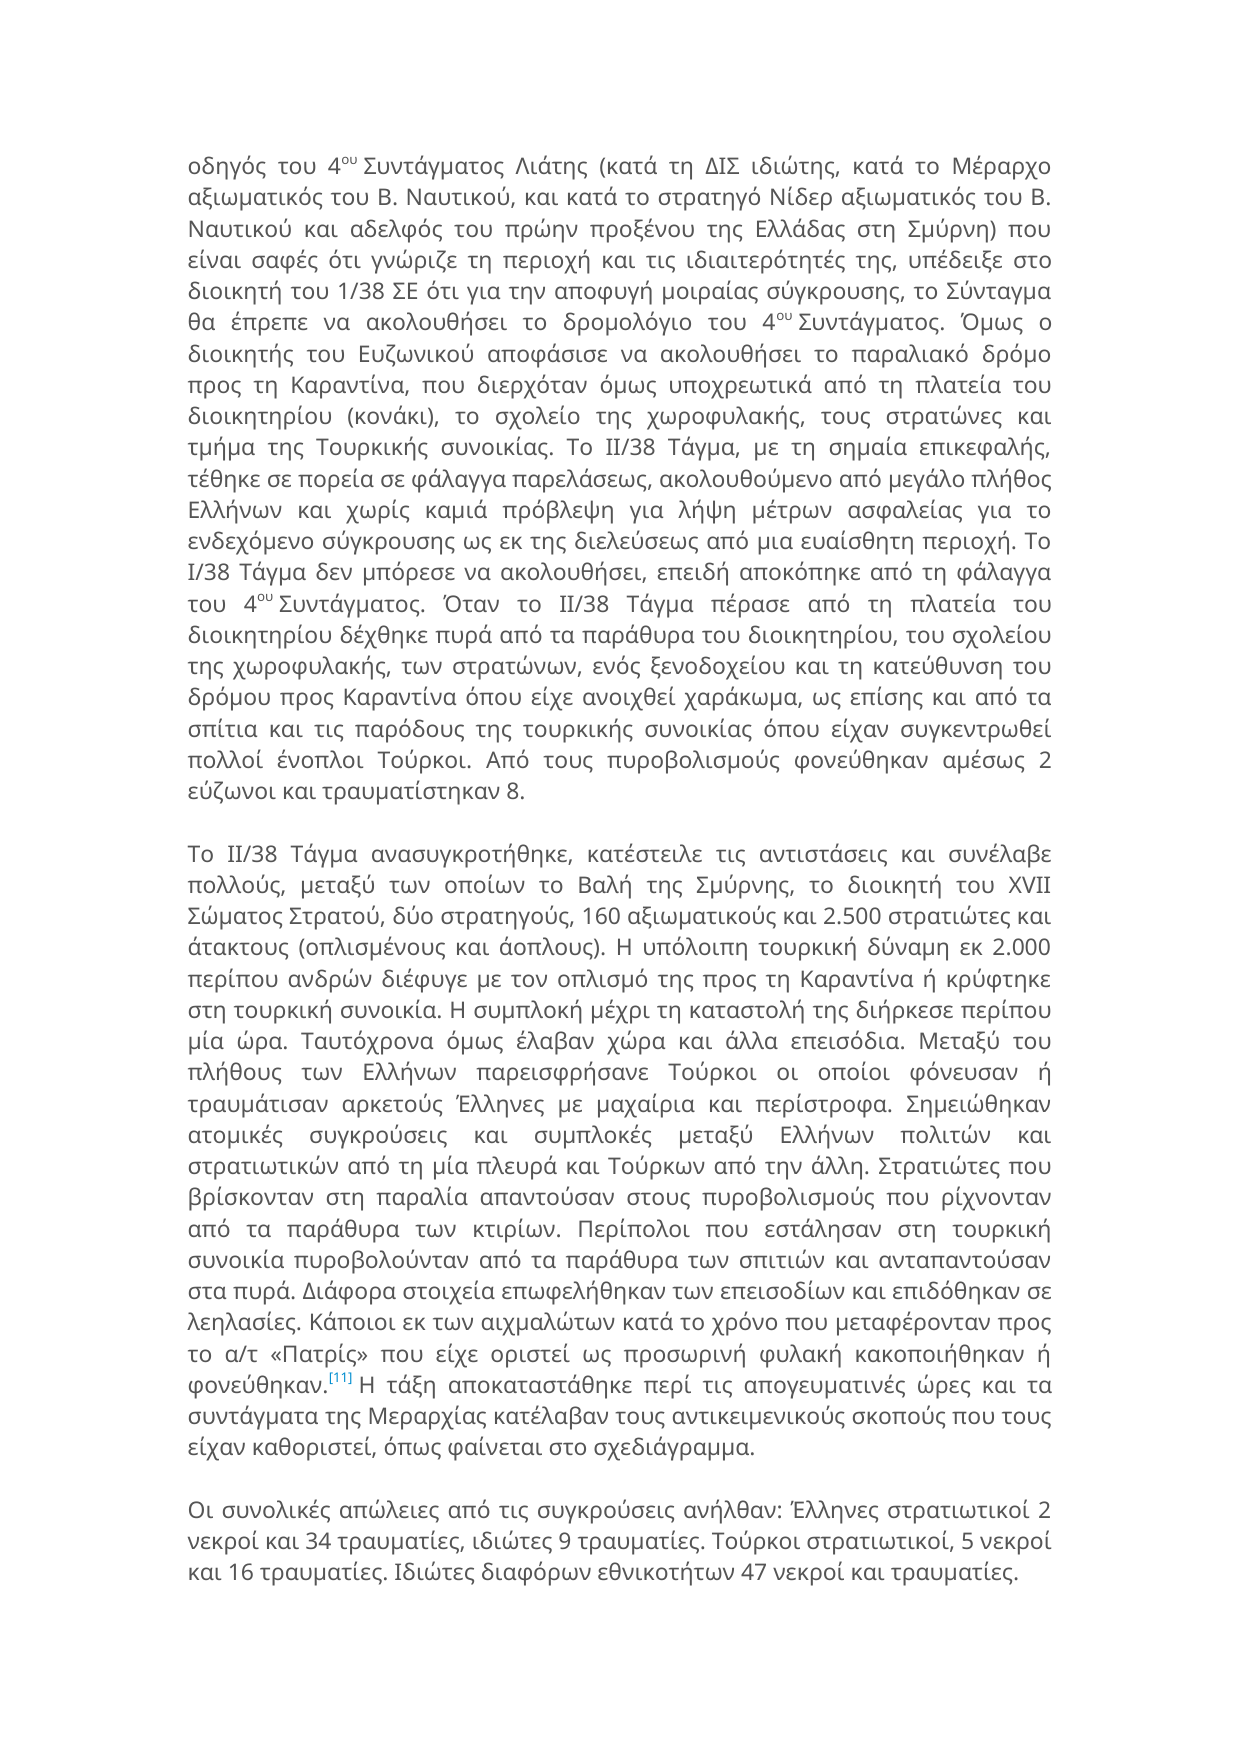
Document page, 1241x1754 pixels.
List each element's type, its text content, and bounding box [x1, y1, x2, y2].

text Οι συνολικές απώλειες από τις συγκρούσεις ανήλθαν: Έλληνες στρατιωτικοί 2 νεκροί και 34 τραυματίες, ιδιώτες 9 τραυματίες. Τούρκοι στρατιωτικοί, 5 νεκροί και 16 τραυματίες. Ιδιώτες διαφόρων εθνικοτήτων 47 νεκροί και τραυματίες. [187, 1494, 1053, 1587]
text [187, 150, 1053, 806]
text Το ΙΙ/38 Τάγμα ανασυγκροτήθηκε, κατέστειλε τις αντιστάσεις και συνέλαβε πολλούς, μεταξύ των οποίων το Βαλή της Σμύρνης, το διοικητή του XVII Σώματος Στρατού, δύο στρατηγούς, 160 αξιωματικούς και 2.500 στρατιώτες και άτακτους (οπλισμένους και άοπλους). Η υπόλοιπη τουρκική δύναμη εκ 2.000 περίπου ανδρών διέφυγε με τον οπλισμό της προς τη Καραντίνα ή κρύφτηκε στη τουρκική συνοικία. Η συμπλοκή μέχρι τη καταστολή της διήρκεσε περίπου μία ώρα. Ταυτόχρονα όμως έλαβαν χώρα και άλλα επεισόδια. Μεταξύ του πλήθους των Ελλήνων παρεισφρήσανε Τούρκοι οι οποίοι φόνευσαν ή τραυμάτισαν αρκετούς Έλληνες με μαχαίρια και περίστροφα. Σημειώθηκαν ατομικές συγκρούσεις και συμπλοκές μεταξύ Ελλήνων πολιτών και στρατιωτικών από τη μία πλευρά και Τούρκων από την άλλη. Στρατιώτες που βρίσκονταν στη παραλία απαντούσαν στους πυροβολισμούς που ρίχνονταν από τα παράθυρα των κτιρίων. Περίπολοι που εστάλησαν στη τουρκική συνοικία πυροβολούνταν από τα παράθυρα των σπιτιών και ανταπαντούσαν στα πυρά. Διάφορα στοιχεία επωφελήθηκαν των επεισοδίων και επιδόθηκαν σε λεηλασίες. Κάποιοι εκ των αιχμαλώτων κατά το χρόνο που μεταφέρονταν προς το α/τ «Πατρίς» που είχε οριστεί ως προσωρινή φυλακή κακοποιήθηκαν ή φονεύθηκαν.[11] Η τάξη αποκαταστάθηκε περί τις απογευματινές ώρες και τα συντάγματα της Μεραρχίας κατέλαβαν τους αντικειμενικούς σκοπούς που τους είχαν καθοριστεί, όπως φαίνεται στο σχεδιάγραμμα. [187, 837, 1053, 1462]
